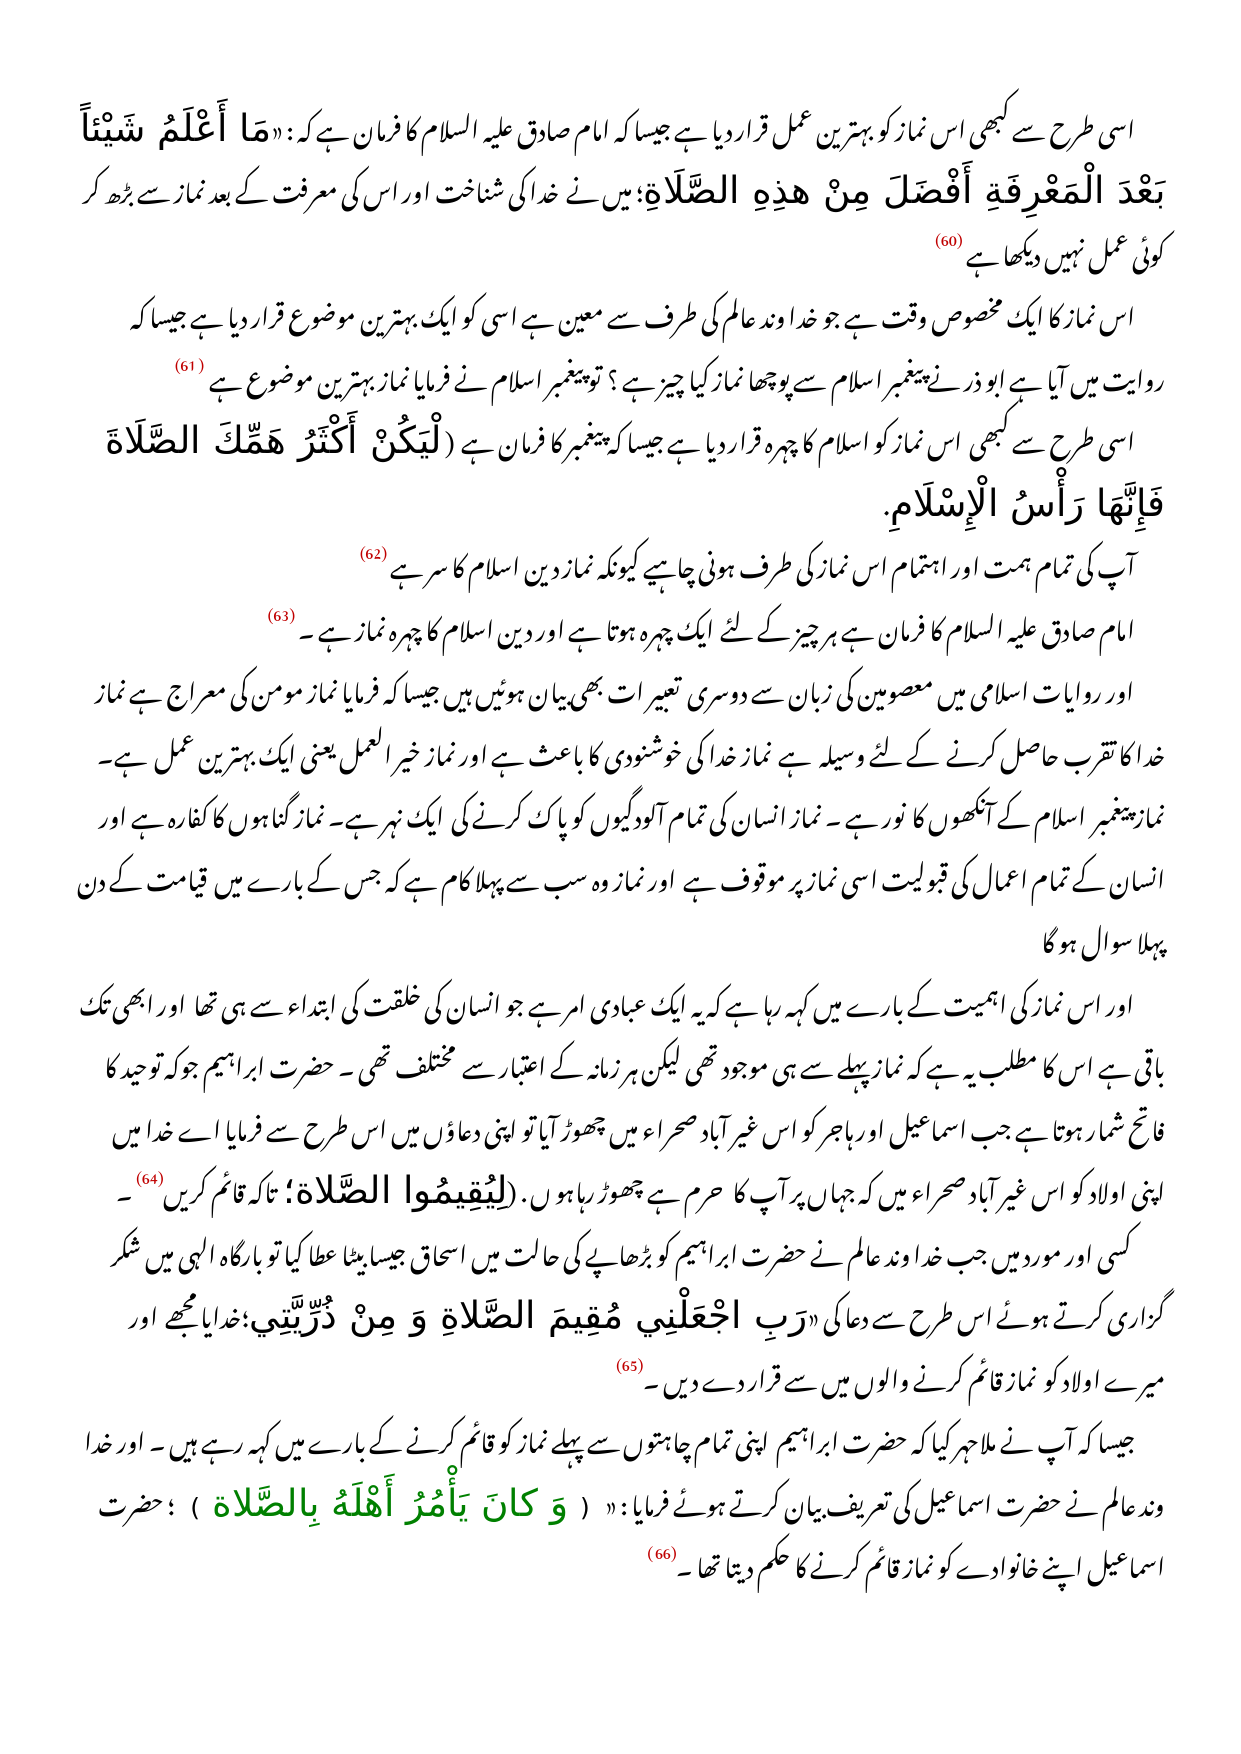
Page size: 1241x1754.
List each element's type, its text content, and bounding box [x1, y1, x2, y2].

text جیسا کہ آپ نے ملاحہر کیا کہ حضرت ابراہیم اپنی تمام چاہتوں سے پہلے نماز کو قا‏ئم کرنے کے بارے میں کہہ رہے ہیں ۔ اور خدا وند عالم نے حضرت اسماعیل کی تعریف بیان کرتے ہو‏ئے فرمایا : « ( وَ كانَ يَأْمُرُ أَهْلَهُ‏ بِالصَّلاة ) ؛ حضرت اسماعیل اپنے خانوادے کو نماز قا‏ئم کرنے کا حکم دیتا تھا ۔(66 ) [75, 1406, 1165, 1594]
text اس نماز کا ایک مخصوص وقت ہے جو خدا وند عالم کی طرف سے معین ہے اسی کو ایک بہترین موضوع قرار دیا ہے جیسا کہ روایت میں آیا ہے ابو ذر نے پیغمبر اسلام سے پوچھا نماز کیا چیز ہے ؟ تو پیغمبر اسلام نے فرمایا نماز بہترین موضوع ہے ( 61) [75, 281, 1165, 406]
text آپ کی تمام ہمت اور اہتمام اس نماز کی طرف ہونی چاہیے کیونکہ نماز دین اسلام کا سر ہے (62) [75, 531, 1165, 594]
text اسی طرح سے کبھی اس نماز کو بہترین عمل قرار دیا ہے جیسا کہ امام صادق علیہ السلام کا فرمان ہے کہ : «مَا أَعْلَمُ‏ شَيْئاً بَعْدَ الْمَعْرِفَةِ أَفْضَلَ مِنْ هذِهِ الصَّلَاةِ؛ میں نے خدا کی شناخت اور اس کی معرفت کے بعد نماز سے بڑھ کر کو‏ئی عمل نہیں دیکھا ہے (60) [75, 94, 1165, 281]
text اسی طرح سے کبھی اس نماز کو اسلام کا چہرہ قرار دیا ہے جیسا کہ پیغمبر کا فرمان ہے ( لْيَكُنْ‏ أَكْثَرُ هَمِّكَ‏ الصَّلَاةَ فَإِنَّهَا رَأْسُ الْإِسْلَامِ. [75, 406, 1165, 531]
text اور روایات اسلامی میں معصومین کی زبان سے دوسری تعبیر ات بھی بیان ہو‏ئیں ہیں جیسا کہ فرمایا نماز مومن کی معراج ہے نماز خدا کا تقرب حاصل کرنے کے لئے وسیلہ ہے نماز خدا کی خوشنودی کا باعث ہے اور نماز خیر العمل یعنی ایک بہترین عمل ہے۔ نماز پیغمبر اسلام کے آنکھوں کا نور ہے ۔ نماز انسان کی تمام آلودگیوں کو پاک کرنے کی ایک نہر ہے۔ نماز گناہوں کا کفارہ ہے اور انسان کے تمام اعمال کی قبولیت اسی نماز پر موقوف ہے اور نماز وہ سب سے پہلا کام ہے کہ جس کے بارے میں قیامت کے دن پہلا سوال ہو گا [75, 656, 1165, 969]
text کسی اور مورد میں جب خدا وند عالم نے حضرت ابراہیم کو بڑھاپے کی حالت میں اسحاق جیسا بیٹا عطا کیا تو بارگاہ الہی میں شکر گزاری کرتے ہو‏ئے اس طرح سے دعا کی «رَبِ‏ اجْعَلْنِي‏ مُقِيمَ‏ الصَّلاةِ وَ مِنْ ذُرِّيَّتِي‏؛خدایا مجھے اور میرے اولاد کو نماز قا‏ئم کرنے والوں میں سے قرار دے دیں ۔(65) [75, 1219, 1165, 1406]
text اور اس نماز کی اہمیت کے بارے میں کہہ رہا ہے کہ یہ ایک عبادی امر ہے جو انسان کی خلقت کی ابتداء سے ہی تھا اور ابھی تک باقی ہے اس کا مطلب یہ ہے کہ نماز پہلے سے ہی موجود تھی لیکن ہر زمانہ کے اعتبار سے مختلف تھی ۔ حضرت ابراہیم جوکہ توحید کا فاتح شمار ہوتا ہے جب اسماعیل اور ہاجر کو اس غیر آباد صحراء میں چھوڑ آیا تو اپنی دعا‏ؤں میں اس طرح سے فرمایا اے خدا میں اپنی اولاد کو اس غیر آباد صحراء میں کہ جہاں پر آپ کا حرم ہے چھوڑ رہاہو ‏ں . (لِيُقِيمُوا الصَّلاة؛ تاکہ قا‏ئم کریں(64) ۔ [75, 969, 1165, 1219]
text امام صادق علیہ السلام کا فرمان ہے ہر چیز کے لئے ایک چہرہ ہوتا ہے اور دین اسلام کا چہرہ نماز ہے ۔ (63) [75, 594, 1165, 656]
